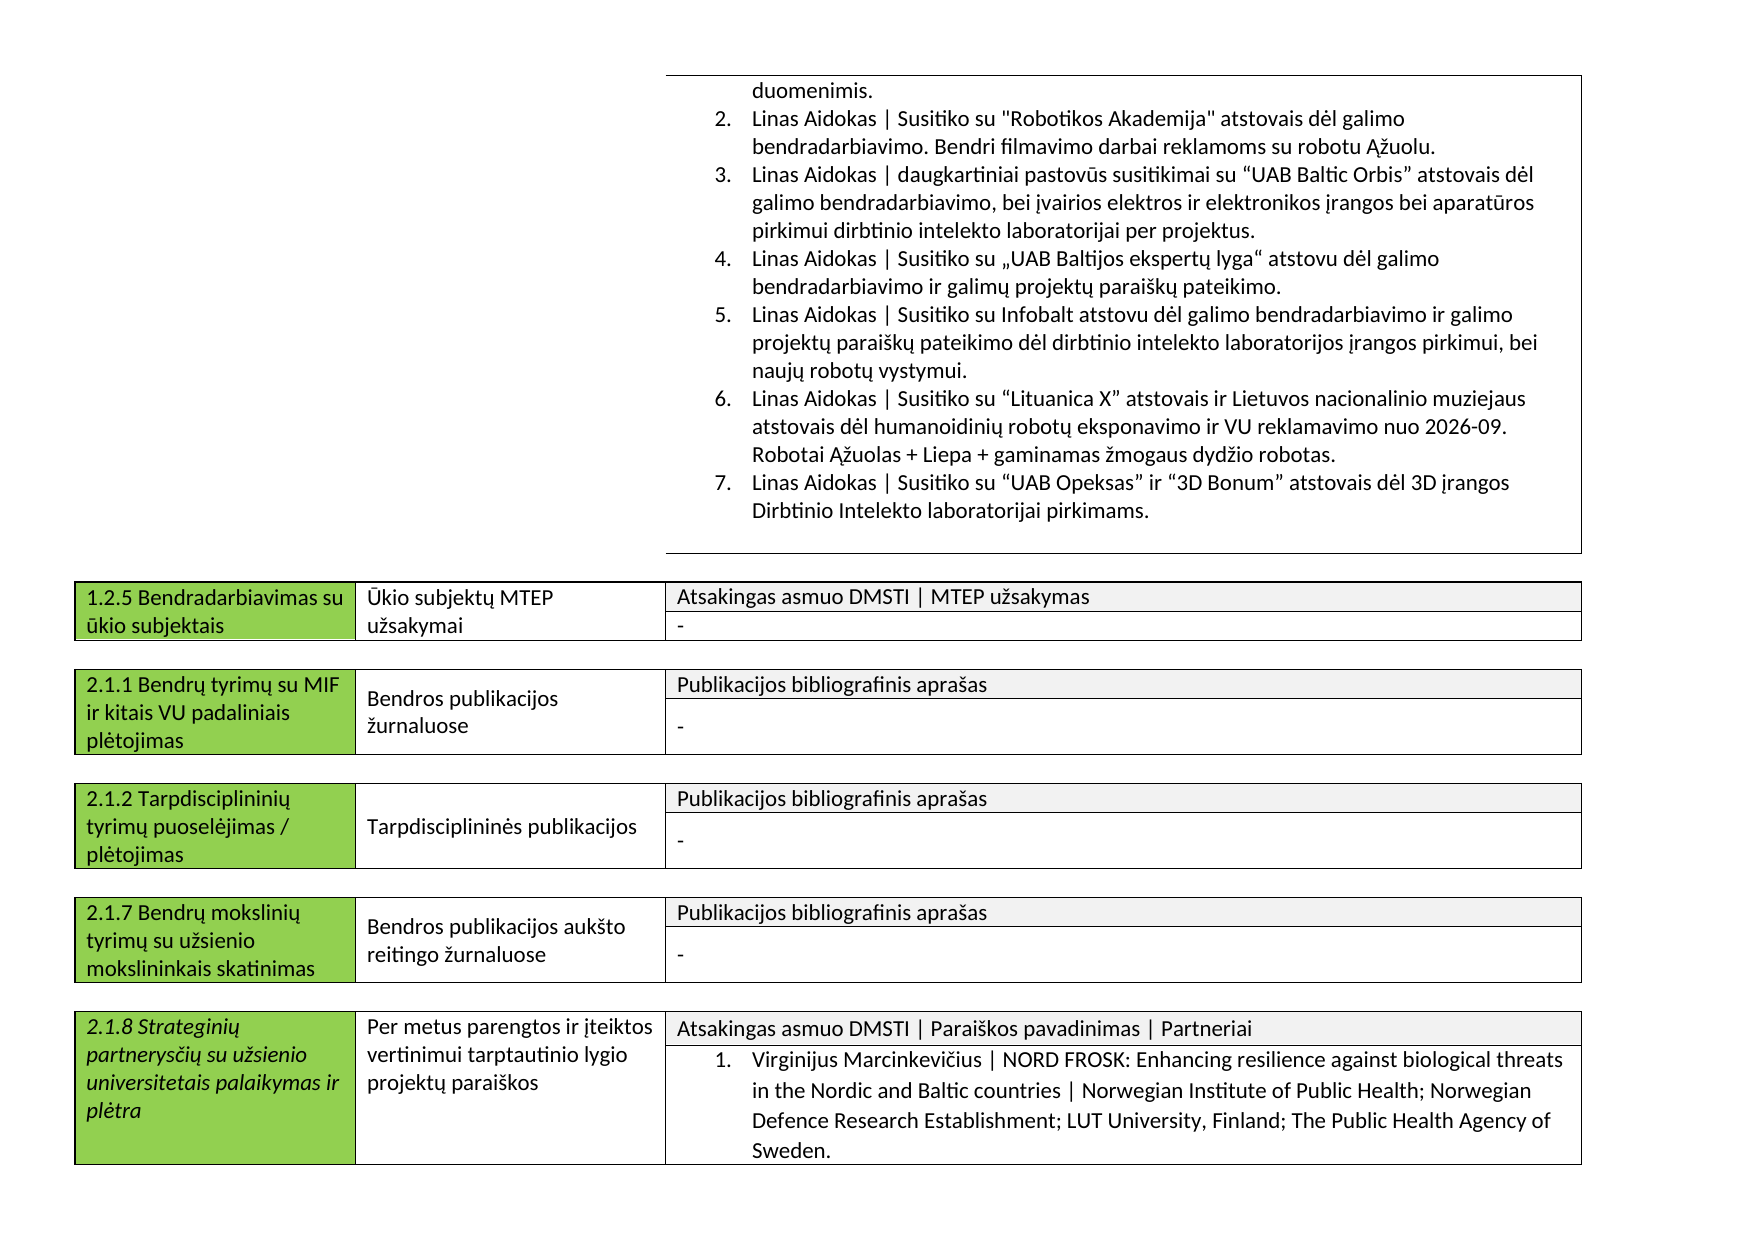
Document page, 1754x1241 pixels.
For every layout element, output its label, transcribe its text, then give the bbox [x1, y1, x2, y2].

table_header Per metus parengtos ir įteiktos vertinimui tarptautinio lygio projektų paraiškos [356, 1012, 665, 1164]
table_header 2.1.2 Tarpdisciplininių tyrimų puoselėjimas / plėtojimas [76, 784, 355, 868]
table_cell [666, 76, 1581, 552]
table_header Tarpdisciplininės publikacijos [356, 784, 665, 868]
table_header Publikacijos bibliografinis aprašas [666, 898, 1581, 926]
table_header 2.1.8 Strateginių partnerysčių su užsienio universitetais palaikymas ir plėtra [76, 1012, 355, 1164]
table_header Bendros publikacijos žurnaluose [356, 670, 665, 754]
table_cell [666, 1046, 1581, 1164]
table_header Atsakingas asmuo DMSTI | MTEP užsakymas [666, 583, 1581, 611]
table_header Ūkio subjektų MTEP užsakymai [356, 583, 665, 639]
table_cell - [666, 813, 1581, 868]
table_header 1.2.5 Bendradarbiavimas su ūkio subjektais [76, 583, 355, 639]
table_header Atsakingas asmuo DMSTI | Paraiškos pavadinimas | Partneriai [666, 1012, 1581, 1044]
table_header 2.1.1 Bendrų tyrimų su MIF ir kitais VU padaliniais plėtojimas [76, 670, 355, 754]
table_header 2.1.7 Bendrų mokslinių tyrimų su užsienio mokslininkais skatinimas [76, 898, 355, 982]
table_cell - [666, 699, 1581, 754]
table_header Publikacijos bibliografinis aprašas [666, 784, 1581, 812]
table_cell - [666, 927, 1581, 982]
table_cell - [666, 612, 1581, 639]
table_header Bendros publikacijos aukšto reitingo žurnaluose [356, 898, 665, 982]
table_header Publikacijos bibliografinis aprašas [666, 670, 1581, 698]
